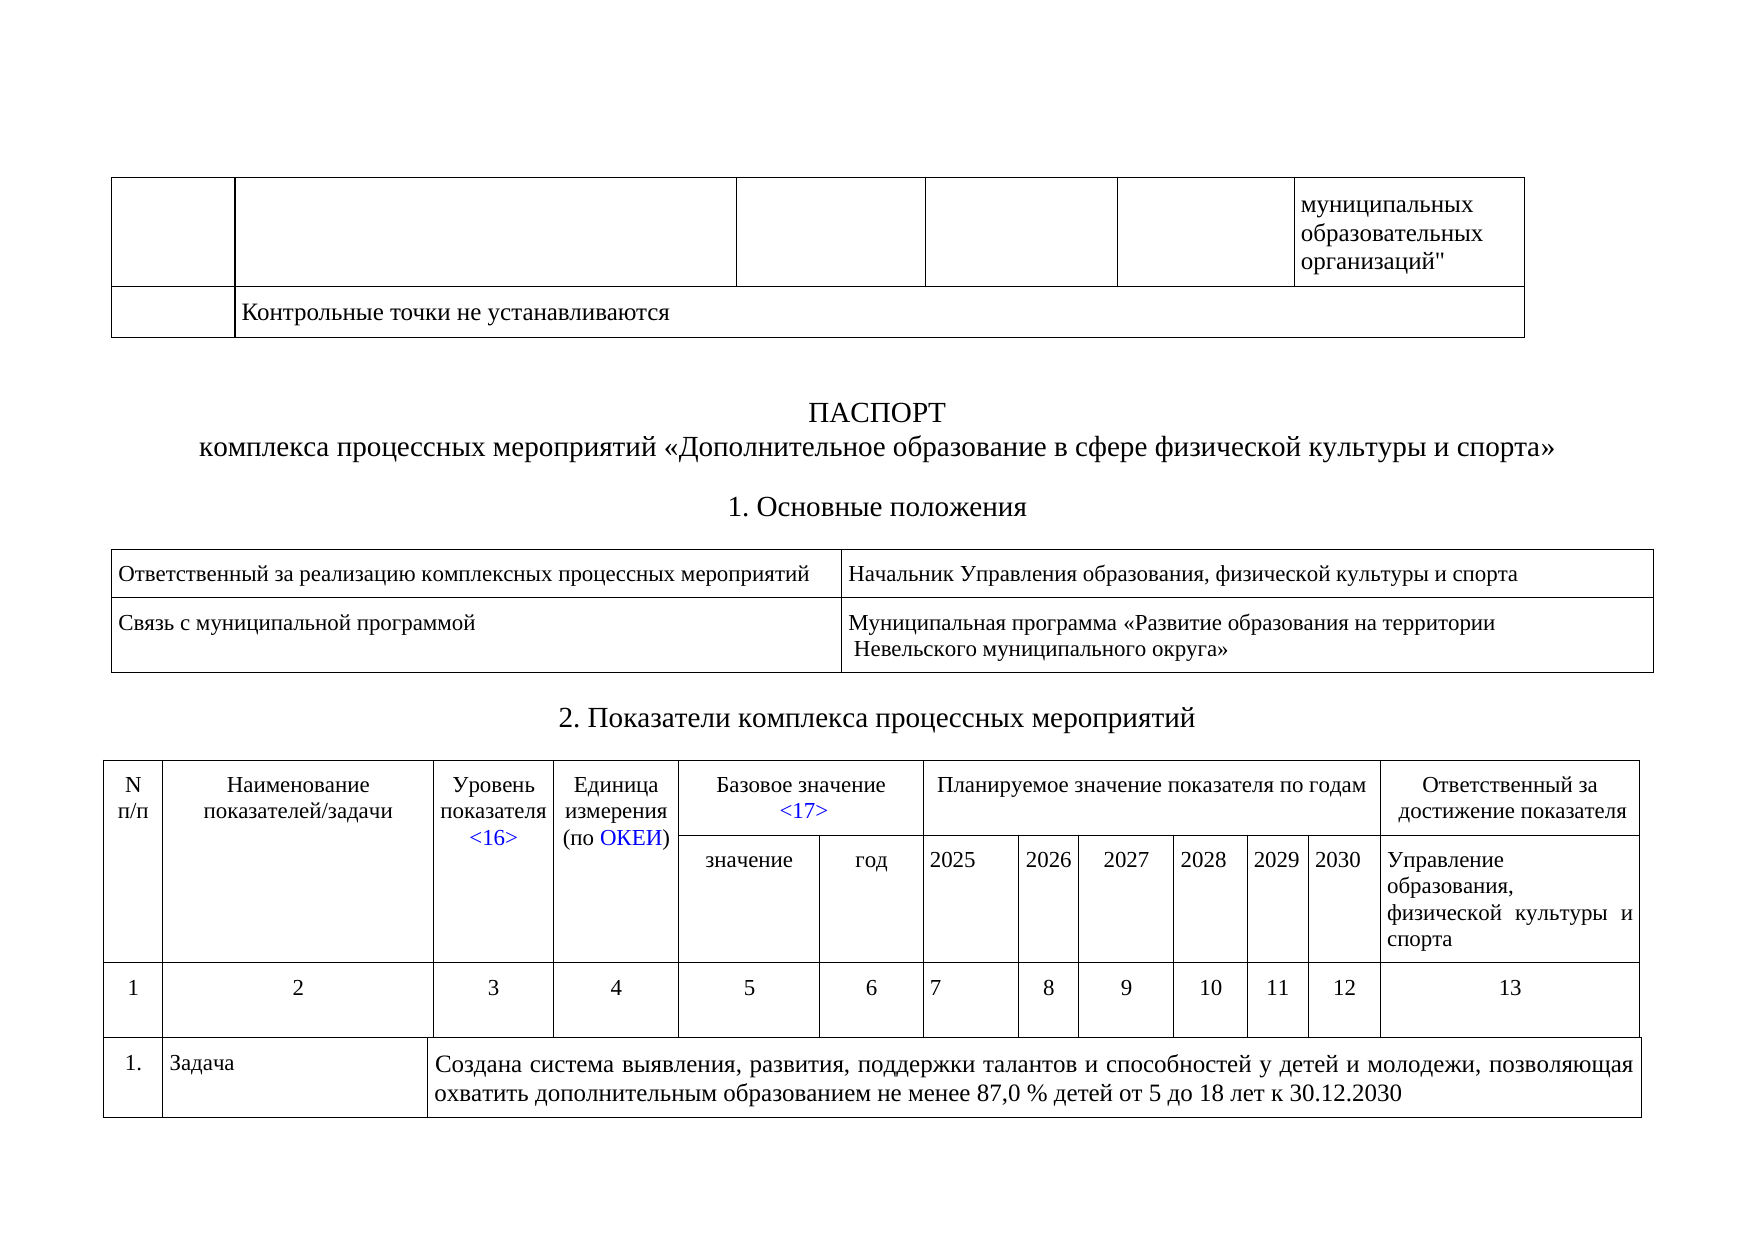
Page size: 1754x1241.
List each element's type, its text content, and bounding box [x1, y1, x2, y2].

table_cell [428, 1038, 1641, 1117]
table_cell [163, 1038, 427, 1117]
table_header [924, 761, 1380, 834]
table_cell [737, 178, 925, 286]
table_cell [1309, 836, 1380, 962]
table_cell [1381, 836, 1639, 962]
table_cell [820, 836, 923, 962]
text комплекса процессных мероприятий «Дополнительное образование в сфере физической культуры и спорта» [118, 429, 1636, 462]
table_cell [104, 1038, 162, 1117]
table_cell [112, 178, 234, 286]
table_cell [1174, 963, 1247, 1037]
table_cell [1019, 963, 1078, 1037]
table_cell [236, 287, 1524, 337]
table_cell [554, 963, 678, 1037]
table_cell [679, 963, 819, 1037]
text 2. Показатели комплекса процессных мероприятий [118, 700, 1636, 733]
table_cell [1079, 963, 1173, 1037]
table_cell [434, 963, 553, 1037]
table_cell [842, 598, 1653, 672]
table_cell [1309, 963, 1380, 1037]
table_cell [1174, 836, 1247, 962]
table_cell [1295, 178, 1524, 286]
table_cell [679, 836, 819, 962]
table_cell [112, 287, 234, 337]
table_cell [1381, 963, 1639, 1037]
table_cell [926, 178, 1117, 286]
text 1. Основные положения [118, 489, 1636, 522]
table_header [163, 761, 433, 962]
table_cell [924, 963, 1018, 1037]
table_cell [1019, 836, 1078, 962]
text ПАСПОРТ [118, 395, 1636, 429]
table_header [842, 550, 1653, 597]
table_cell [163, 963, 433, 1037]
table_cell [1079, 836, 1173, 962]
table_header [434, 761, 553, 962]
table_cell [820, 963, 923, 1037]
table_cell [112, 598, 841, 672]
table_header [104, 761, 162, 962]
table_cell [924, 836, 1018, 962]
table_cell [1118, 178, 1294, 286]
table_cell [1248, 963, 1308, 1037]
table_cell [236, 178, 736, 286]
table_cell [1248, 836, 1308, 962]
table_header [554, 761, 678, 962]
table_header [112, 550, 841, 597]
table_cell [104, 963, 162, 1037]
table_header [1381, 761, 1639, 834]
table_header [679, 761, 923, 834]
